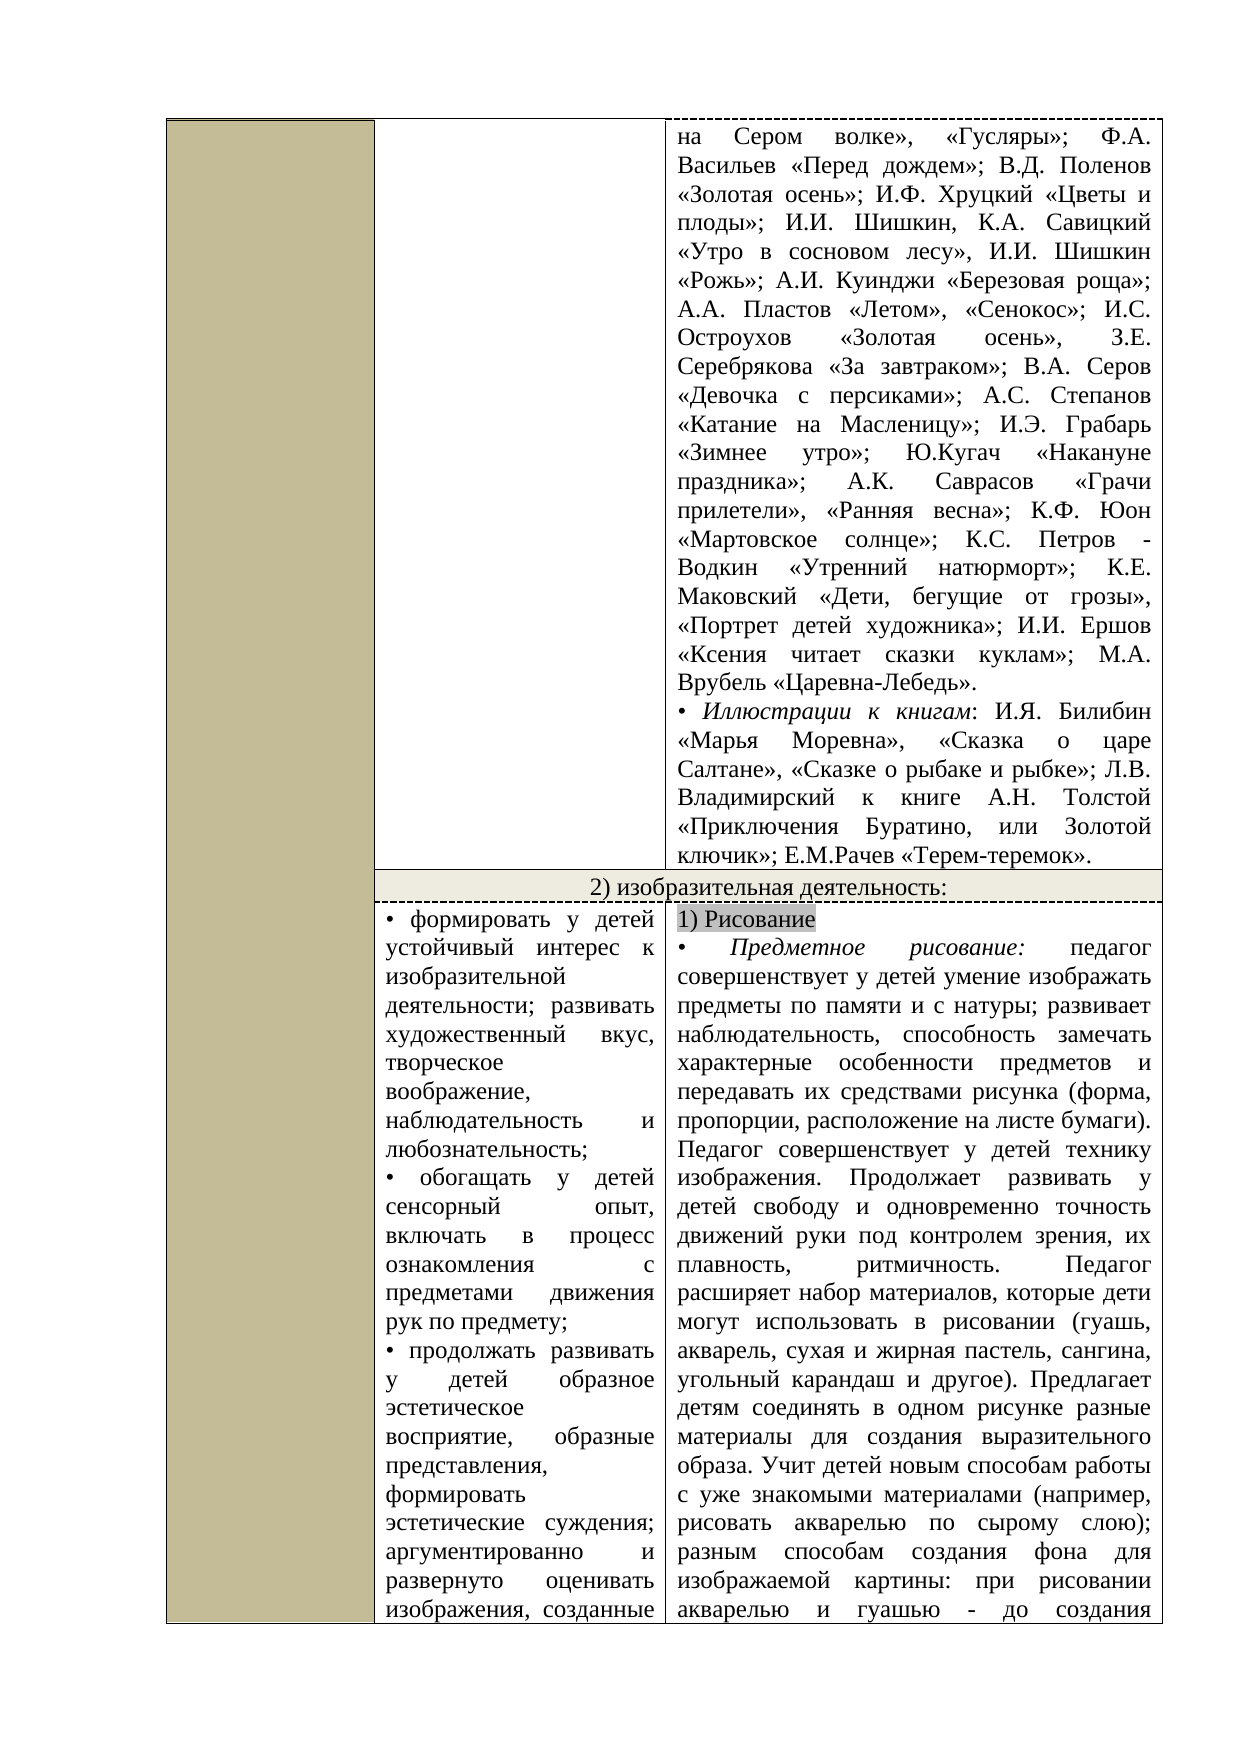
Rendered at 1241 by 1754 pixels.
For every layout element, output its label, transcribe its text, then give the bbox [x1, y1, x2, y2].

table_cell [666, 118, 1162, 869]
table_cell 2) изобразительная деятельность: [375, 870, 1162, 901]
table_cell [666, 901, 1162, 1622]
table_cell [375, 901, 665, 1622]
